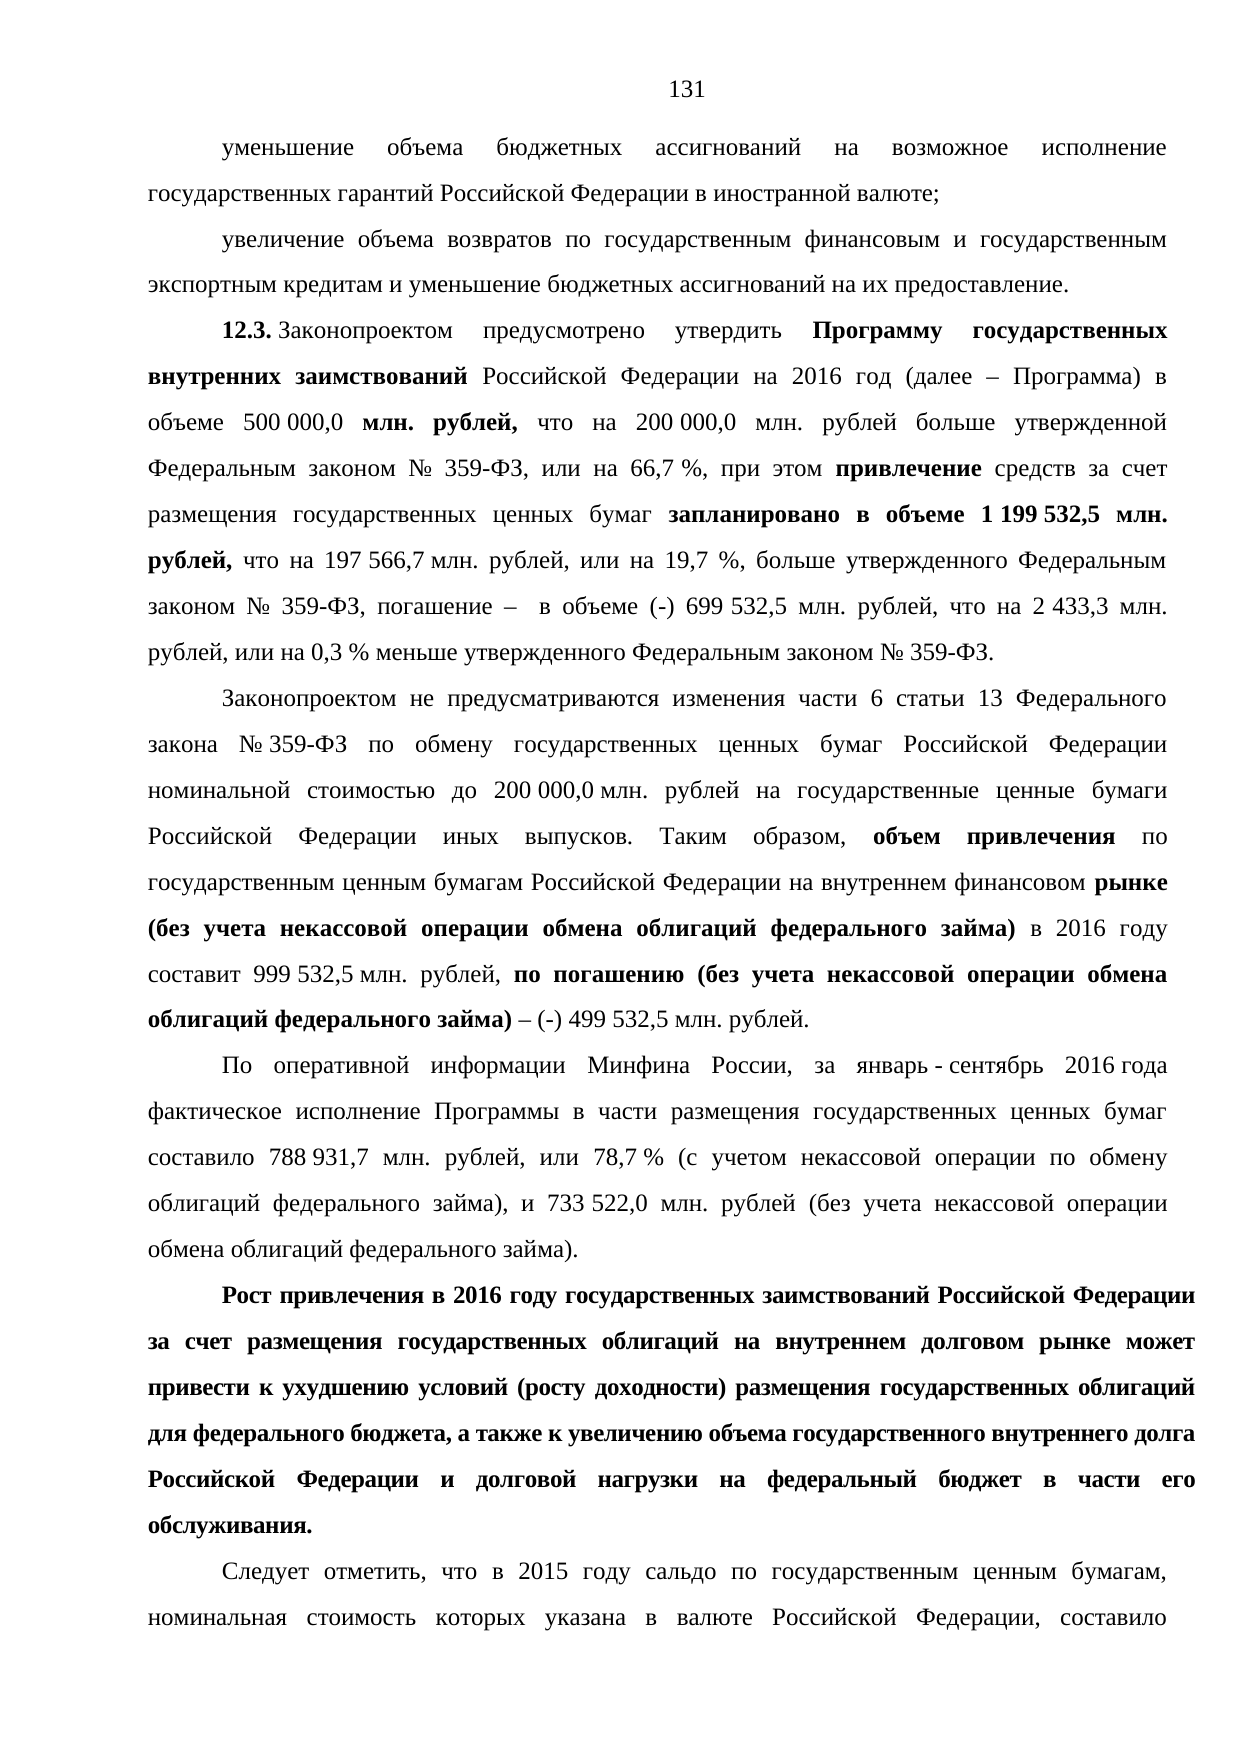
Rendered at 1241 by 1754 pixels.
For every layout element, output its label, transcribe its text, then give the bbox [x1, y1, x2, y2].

text увеличение объема возвратов по государственным финансовым и государственным экспортным кредитам и уменьшение бюджетных ассигнований на их предоставление. [148, 224, 1168, 298]
text уменьшение объема бюджетных ассигнований на возможное исполнение государственных гарантий Российской Федерации в иностранной валюте; [148, 132, 1168, 206]
text По оперативной информации Минфина России, за январь - сентябрь 2016 года фактическое исполнение Программы в части размещения государственных ценных бумаг составило 788 931,7 млн. рублей, или 78,7 % (с учетом некассовой операции по обмену облигаций федерального займа), и 733 522,0 млн. рублей (без учета некассовой операции обмена облигаций федерального займа). [148, 1051, 1168, 1263]
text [148, 1556, 1168, 1631]
text 12.3. Законопроектом предусмотрено утвердить Программу государственных внутренних заимствований Российской Федерации на 2016 год (далее – Программа) в объеме 500 000,0 млн. рублей, что на 200 000,0 млн. рублей больше утвержденной Федеральным законом № 359-ФЗ, или на 66,7 %, при этом привлечение средств за счет размещения государственных ценных бумаг запланировано в объеме 1 199 532,5 млн. рублей, что на 197 566,7 млн. рублей, или на 19,7 %, больше утвержденного Федеральным законом № 359-ФЗ, погашение – в объеме (-) 699 532,5 млн. рублей, что на 2 433,3 млн. рублей, или на 0,3 % меньше утвержденного Федеральным законом № 359-ФЗ. [148, 316, 1168, 666]
text Рост привлечения в 2016 году государственных заимствований Российской Федерации за счет размещения государственных облигаций на внутреннем долговом рынке может привести к ухудшению условий (росту доходности) размещения государственных облигаций для федерального бюджета, а также к увеличению объема государственного внутреннего долга Российской Федерации и долговой нагрузки на федеральный бюджет в части его обслуживания. [148, 1280, 1196, 1539]
text Законопроектом не предусматриваются изменения части 6 статьи 13 Федерального закона № 359-ФЗ по обмену государственных ценных бумаг Российской Федерации номинальной стоимостью до 200 000,0 млн. рублей на государственные ценные бумаги Российской Федерации иных выпусков. Таким образом, объем привлечения по государственным ценным бумагам Российской Федерации на внутреннем финансовом рынке (без учета некассовой операции обмена облигаций федерального займа) в 2016 году составит 999 532,5 млн. рублей, по погашению (без учета некассовой операции обмена облигаций федерального займа) – (-) 499 532,5 млн. рублей. [148, 683, 1168, 1033]
